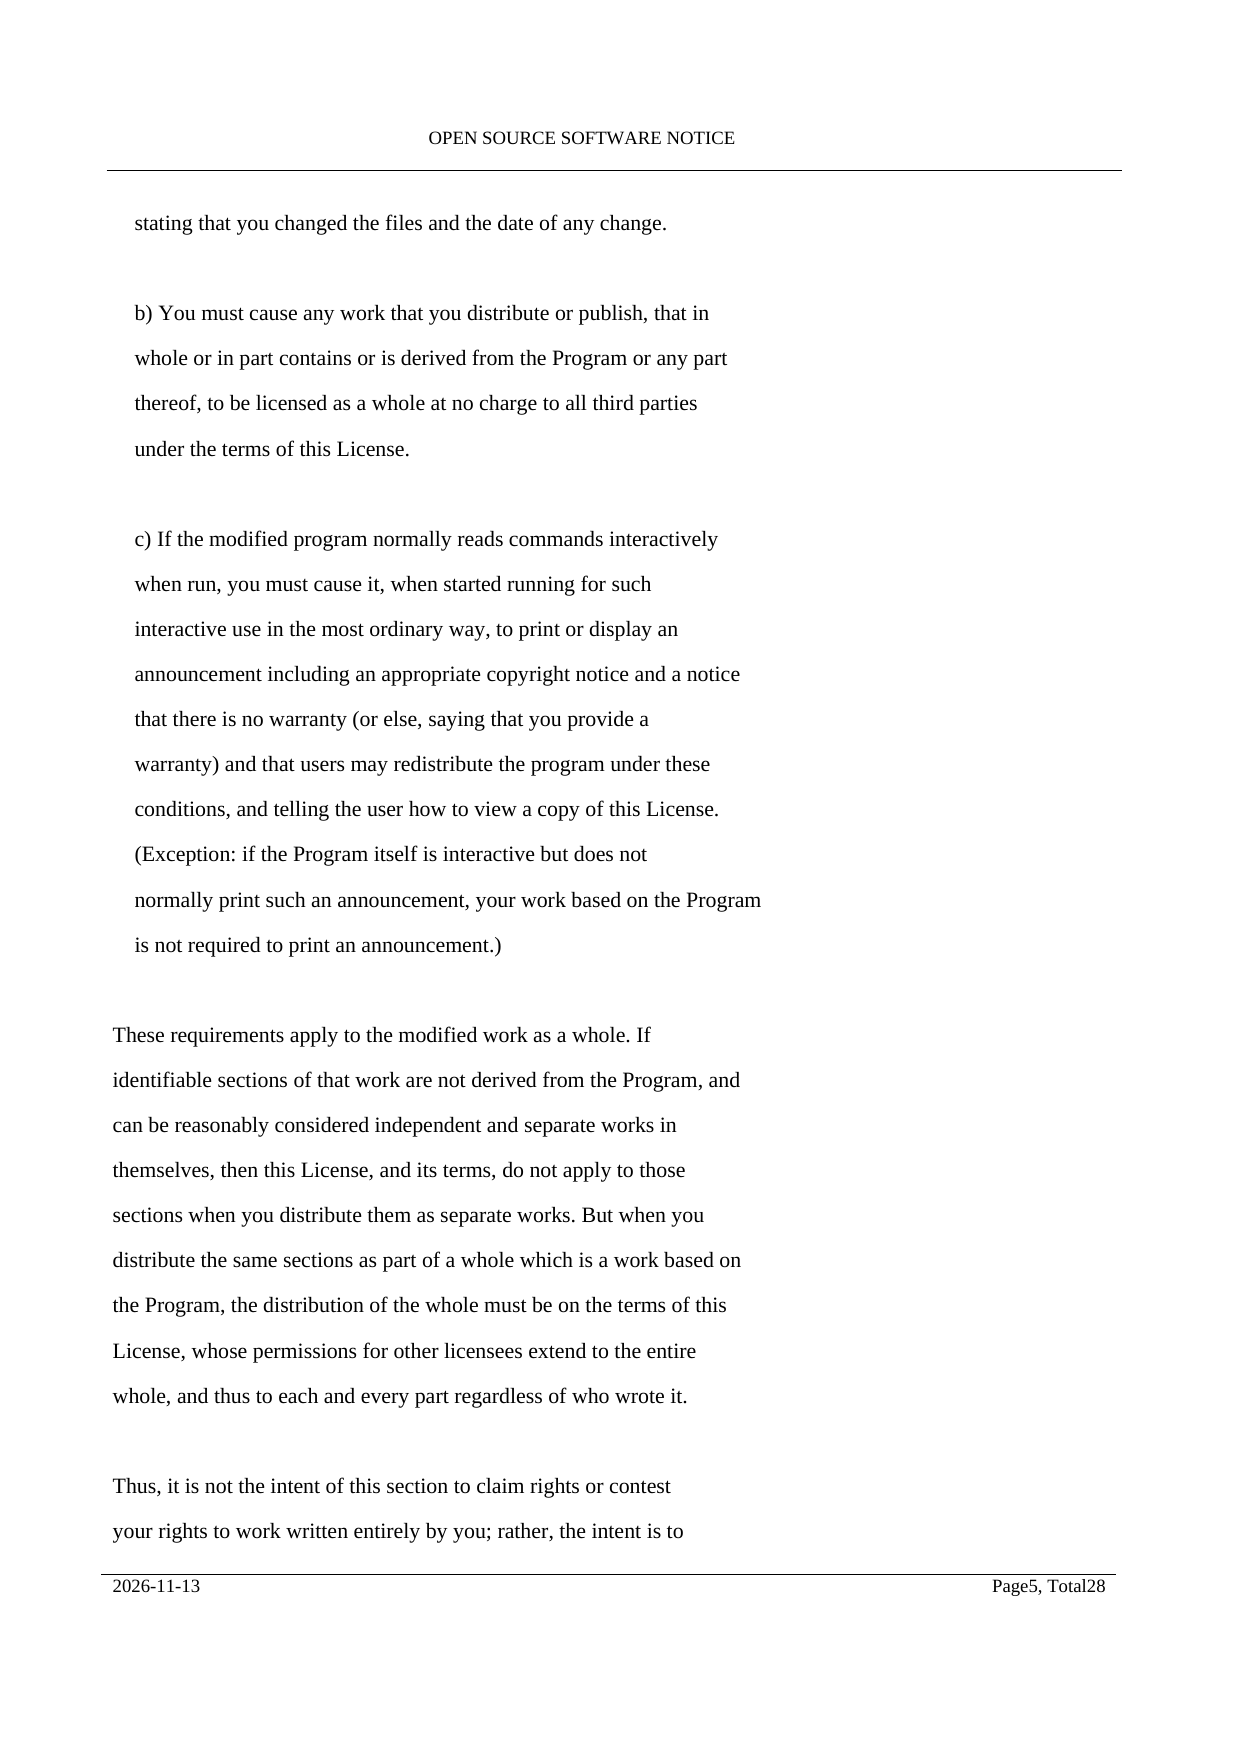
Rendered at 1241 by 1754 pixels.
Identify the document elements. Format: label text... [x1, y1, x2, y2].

text the Program, the distribution of the whole must be on the terms of this [112, 1289, 1128, 1321]
text These requirements apply to the modified work as a whole. If [112, 1018, 1128, 1051]
text interactive use in the most ordinary way, to print or display an [112, 612, 1128, 645]
text sections when you distribute them as separate works. But when you [112, 1199, 1128, 1231]
text normally print such an announcement, your work based on the Program [112, 883, 1128, 915]
text warranty) and that users may redistribute the program under these [112, 748, 1128, 780]
text thereof, to be licensed as a whole at no charge to all third parties [112, 387, 1128, 419]
text License, whose permissions for other licensees extend to the entire [112, 1334, 1128, 1366]
text can be reasonably considered independent and separate works in [112, 1108, 1128, 1141]
text themselves, then this License, and its terms, do not apply to those [112, 1153, 1128, 1186]
text stating that you changed the files and the date of any change. [112, 206, 1128, 239]
text distribute the same sections as part of a whole which is a work based on [112, 1244, 1128, 1276]
text is not required to print an announcement.) [112, 928, 1128, 961]
text when run, you must cause it, when started running for such [112, 567, 1128, 600]
text Thus, it is not the intent of this section to claim rights or contest [112, 1469, 1128, 1502]
text conditions, and telling the user how to view a copy of this License. [112, 793, 1128, 825]
text whole or in part contains or is derived from the Program or any part [112, 342, 1128, 374]
text identifiable sections of that work are not derived from the Program, and [112, 1063, 1128, 1096]
text (Exception: if the Program itself is interactive but does not [112, 838, 1128, 870]
text c) If the modified program normally reads commands interactively [112, 522, 1128, 554]
text whole, and thus to each and every part regardless of who wrote it. [112, 1379, 1128, 1412]
text under the terms of this License. [112, 432, 1128, 464]
text your rights to work written entirely by you; rather, the intent is to [112, 1514, 1128, 1547]
text that there is no warranty (or else, saying that you provide a [112, 702, 1128, 735]
text announcement including an appropriate copyright notice and a notice [112, 657, 1128, 690]
text b) You must cause any work that you distribute or publish, that in [112, 297, 1128, 329]
